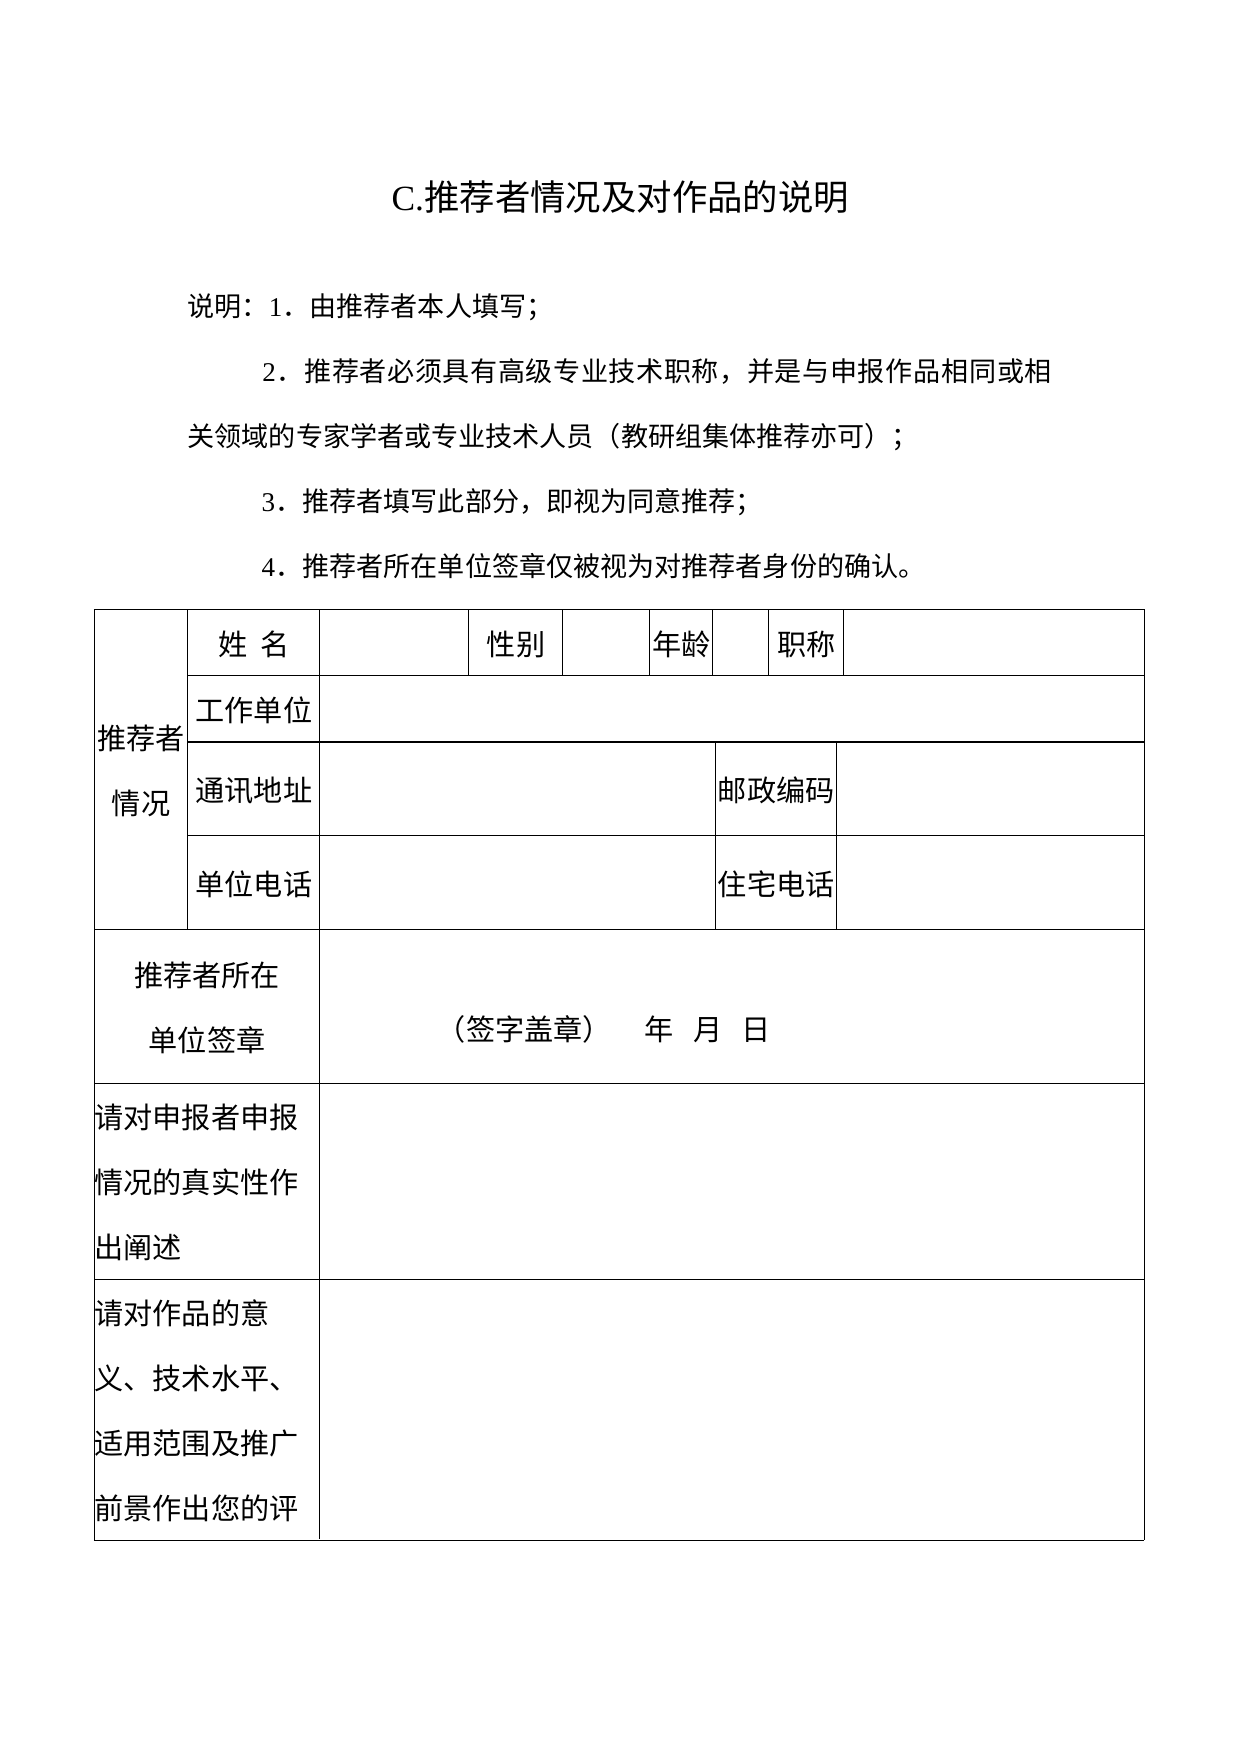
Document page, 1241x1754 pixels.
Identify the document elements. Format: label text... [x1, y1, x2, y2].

table_header [320, 610, 468, 675]
table_cell 推荐者所在 单位签章 [95, 930, 319, 1082]
table_cell （签字盖章） 年 月 日 [320, 930, 1144, 1082]
text 4．推荐者所在单位签章仅被视为对推荐者身份的确认。 [187, 532, 1053, 597]
table_cell 通讯地址 [188, 743, 319, 835]
table_header 性别 [469, 610, 562, 675]
table_cell [837, 743, 1144, 835]
table_header 职称 [769, 610, 843, 675]
table_header [844, 610, 1144, 675]
table_header [713, 610, 768, 675]
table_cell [95, 1280, 319, 1539]
text 3．推荐者填写此部分，即视为同意推荐； [187, 467, 1053, 532]
table_cell 请对申报者申报情况的真实性作出阐述 [95, 1084, 319, 1278]
table_cell [320, 743, 715, 835]
table_cell 邮政编码 [716, 743, 836, 835]
table_cell [320, 676, 1144, 741]
text 2．推荐者必须具有高级专业技术职称，并是与申报作品相同或相关领域的专家学者或专业技术人员（教研组集体推荐亦可）； [187, 337, 1053, 467]
table_cell [320, 1280, 1144, 1539]
text C.推荐者情况及对作品的说明 [187, 162, 1053, 227]
table_header 姓 名 [188, 610, 319, 675]
table_cell [837, 836, 1144, 929]
table_cell 住宅电话 [716, 836, 836, 929]
table_cell [320, 1084, 1144, 1278]
table_cell [320, 836, 715, 929]
table_header 年龄 [650, 610, 712, 675]
text 说明：1．由推荐者本人填写； [187, 272, 1053, 337]
table_header 推荐者 情况 [95, 610, 187, 929]
table_cell 工作单位 [188, 676, 319, 741]
table_header [563, 610, 649, 675]
table_cell 单位电话 [188, 836, 319, 929]
